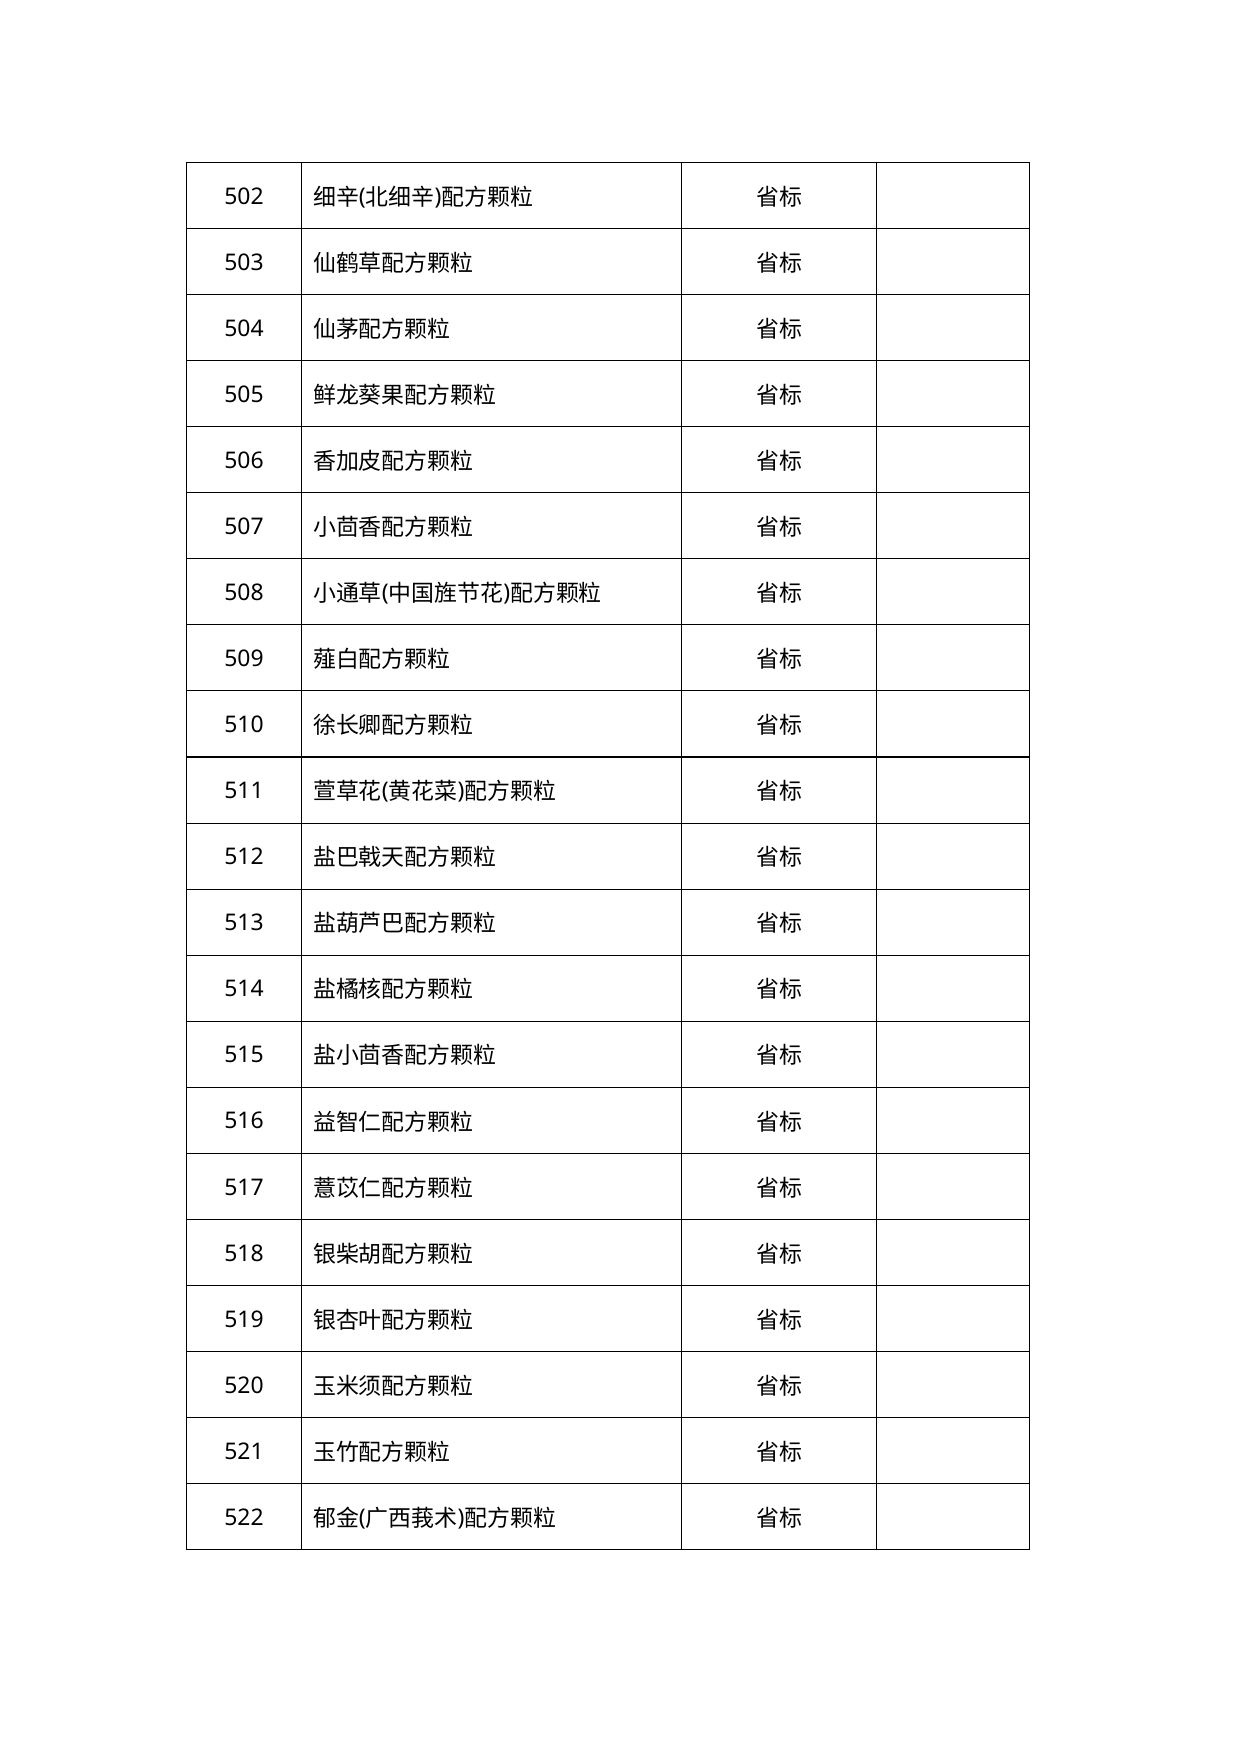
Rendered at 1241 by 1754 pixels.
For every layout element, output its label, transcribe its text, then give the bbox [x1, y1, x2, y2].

table_cell [877, 890, 1029, 954]
table_cell 省标 [682, 1088, 876, 1153]
table_cell [877, 493, 1029, 558]
table_cell 省标 [682, 427, 876, 492]
table_cell 511 [187, 758, 301, 822]
table_cell 玉米须配方颗粒 [302, 1352, 681, 1417]
table_cell 514 [187, 956, 301, 1021]
table_cell 小通草(中国旌节花)配方颗粒 [302, 559, 681, 624]
table_cell [877, 1352, 1029, 1417]
table_cell 518 [187, 1220, 301, 1285]
table_cell [877, 691, 1029, 756]
table_cell 504 [187, 295, 301, 360]
table_cell 盐葫芦巴配方颗粒 [302, 890, 681, 954]
table_cell 益智仁配方颗粒 [302, 1088, 681, 1153]
table_cell 506 [187, 427, 301, 492]
table_cell 省标 [682, 163, 876, 228]
table_cell 505 [187, 361, 301, 426]
table_cell [877, 229, 1029, 294]
table_cell 薤白配方颗粒 [302, 625, 681, 690]
table_cell [877, 1088, 1029, 1153]
table_cell 省标 [682, 361, 876, 426]
table_cell [877, 1022, 1029, 1087]
table_cell 507 [187, 493, 301, 558]
table_cell [877, 295, 1029, 360]
table_cell 508 [187, 559, 301, 624]
table_cell 516 [187, 1088, 301, 1153]
table_cell 盐橘核配方颗粒 [302, 956, 681, 1021]
table_cell 省标 [682, 295, 876, 360]
table_cell 省标 [682, 493, 876, 558]
table_cell 517 [187, 1154, 301, 1219]
table_cell 省标 [682, 229, 876, 294]
table_cell 玉竹配方颗粒 [302, 1418, 681, 1483]
table_cell [877, 1220, 1029, 1285]
table_cell [877, 625, 1029, 690]
table_cell 省标 [682, 625, 876, 690]
table_cell 徐长卿配方颗粒 [302, 691, 681, 756]
table_cell 细辛(北细辛)配方颗粒 [302, 163, 681, 228]
table_cell 小茴香配方颗粒 [302, 493, 681, 558]
table_cell 萱草花(黄花菜)配方颗粒 [302, 758, 681, 822]
table_cell 省标 [682, 1154, 876, 1219]
table_cell 盐巴戟天配方颗粒 [302, 824, 681, 888]
table_cell 503 [187, 229, 301, 294]
table_cell [877, 427, 1029, 492]
table_cell 522 [187, 1484, 301, 1549]
table_cell [877, 1484, 1029, 1549]
table_cell 515 [187, 1022, 301, 1087]
table_cell 省标 [682, 559, 876, 624]
table_cell 银杏叶配方颗粒 [302, 1286, 681, 1351]
table_cell [877, 163, 1029, 228]
table_cell 513 [187, 890, 301, 954]
table_cell [877, 1286, 1029, 1351]
table_cell 521 [187, 1418, 301, 1483]
table_cell 鲜龙葵果配方颗粒 [302, 361, 681, 426]
table_cell 省标 [682, 890, 876, 954]
table_cell 省标 [682, 1022, 876, 1087]
table_cell 省标 [682, 1286, 876, 1351]
table_cell [877, 1418, 1029, 1483]
table_cell 省标 [682, 758, 876, 822]
table_cell 仙鹤草配方颗粒 [302, 229, 681, 294]
table_cell 盐小茴香配方颗粒 [302, 1022, 681, 1087]
table_cell 省标 [682, 1352, 876, 1417]
table_cell 520 [187, 1352, 301, 1417]
table_cell 薏苡仁配方颗粒 [302, 1154, 681, 1219]
table_cell 香加皮配方颗粒 [302, 427, 681, 492]
table_cell [877, 758, 1029, 822]
table_cell 509 [187, 625, 301, 690]
table_cell 省标 [682, 824, 876, 888]
table_cell [877, 824, 1029, 888]
table_cell [877, 559, 1029, 624]
table_cell [877, 1154, 1029, 1219]
table_cell 502 [187, 163, 301, 228]
table_cell [877, 361, 1029, 426]
table_cell 郁金(广西莪术)配方颗粒 [302, 1484, 681, 1549]
table_cell 省标 [682, 956, 876, 1021]
table_cell 仙茅配方颗粒 [302, 295, 681, 360]
table_cell 银柴胡配方颗粒 [302, 1220, 681, 1285]
table_cell 519 [187, 1286, 301, 1351]
table_cell 省标 [682, 1484, 876, 1549]
table_cell [877, 956, 1029, 1021]
table_cell 省标 [682, 1418, 876, 1483]
table_cell 512 [187, 824, 301, 888]
table_cell 省标 [682, 1220, 876, 1285]
table_cell 省标 [682, 691, 876, 756]
table_cell 510 [187, 691, 301, 756]
